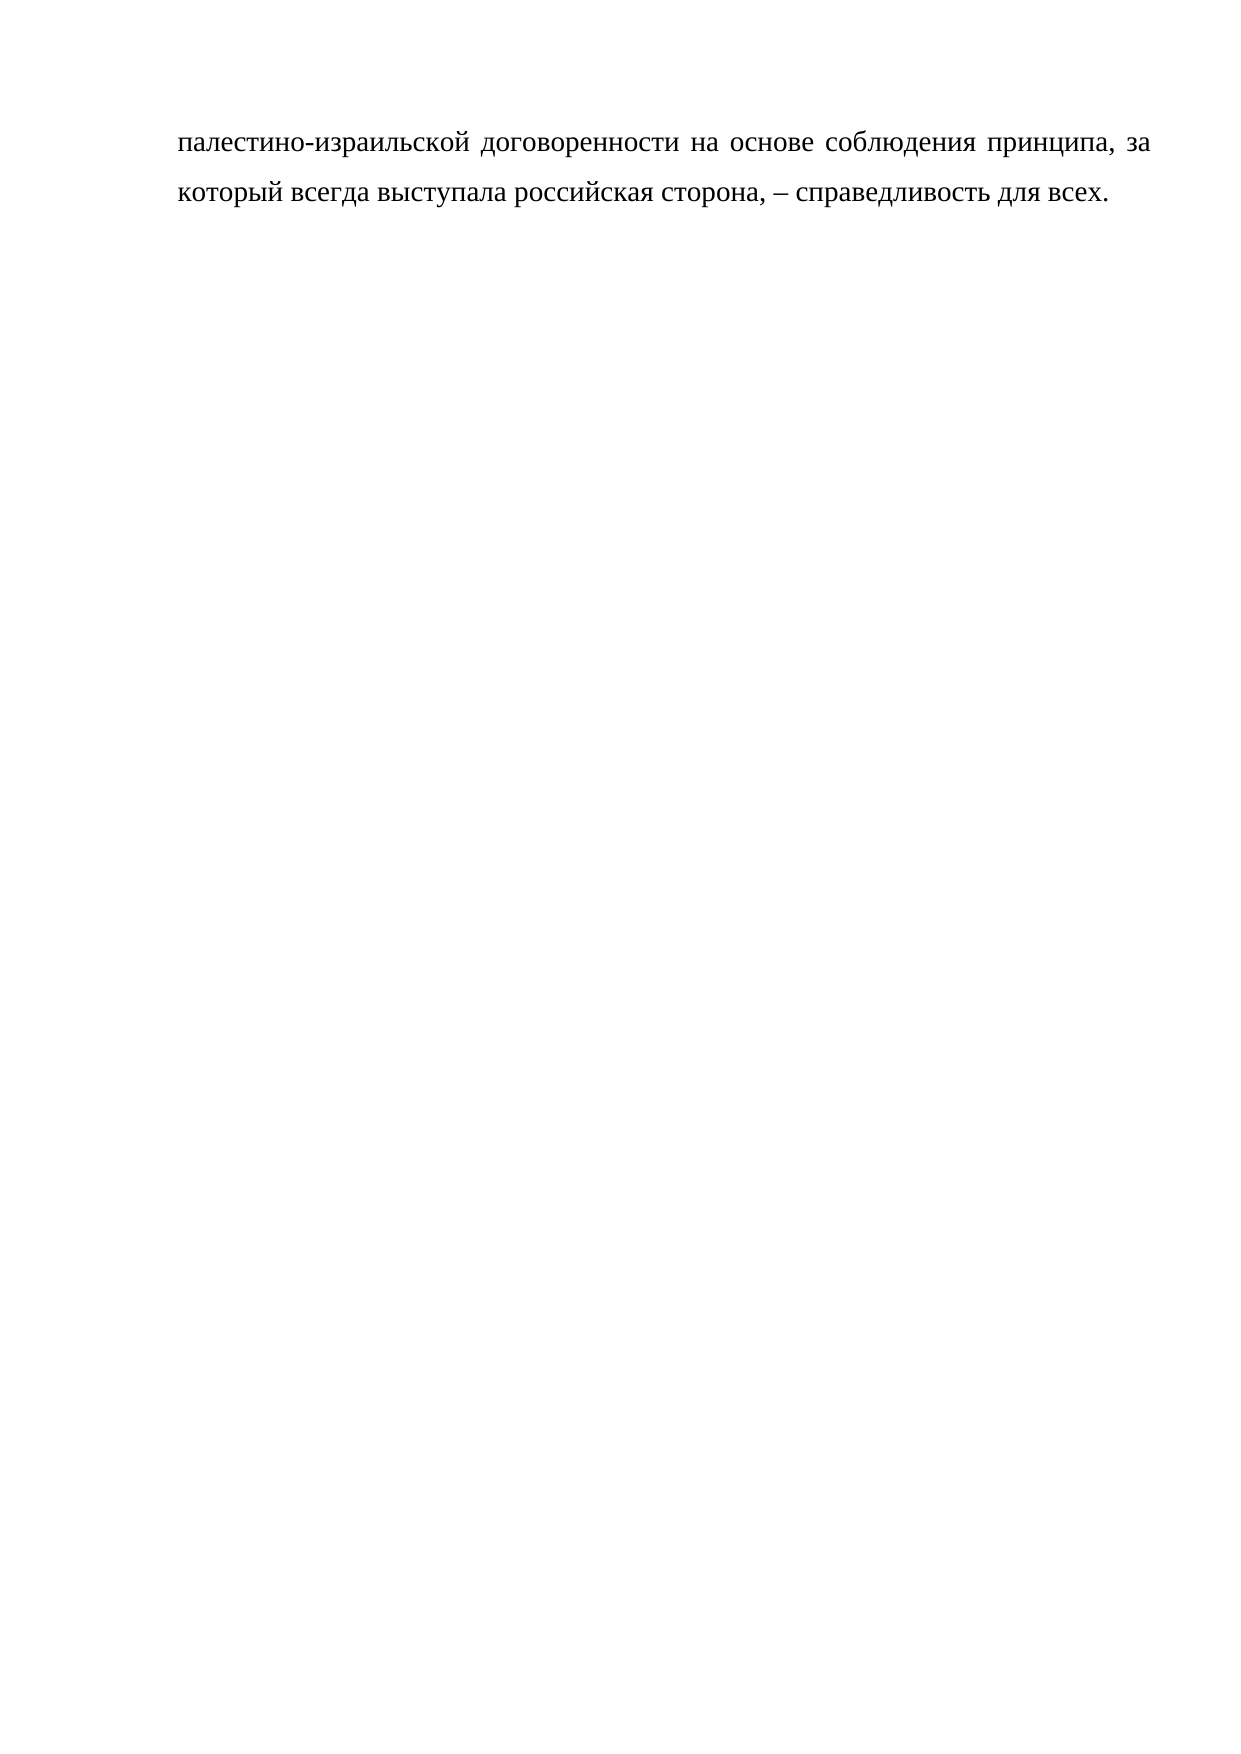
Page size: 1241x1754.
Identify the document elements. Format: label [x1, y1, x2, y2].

text [177, 124, 1152, 208]
